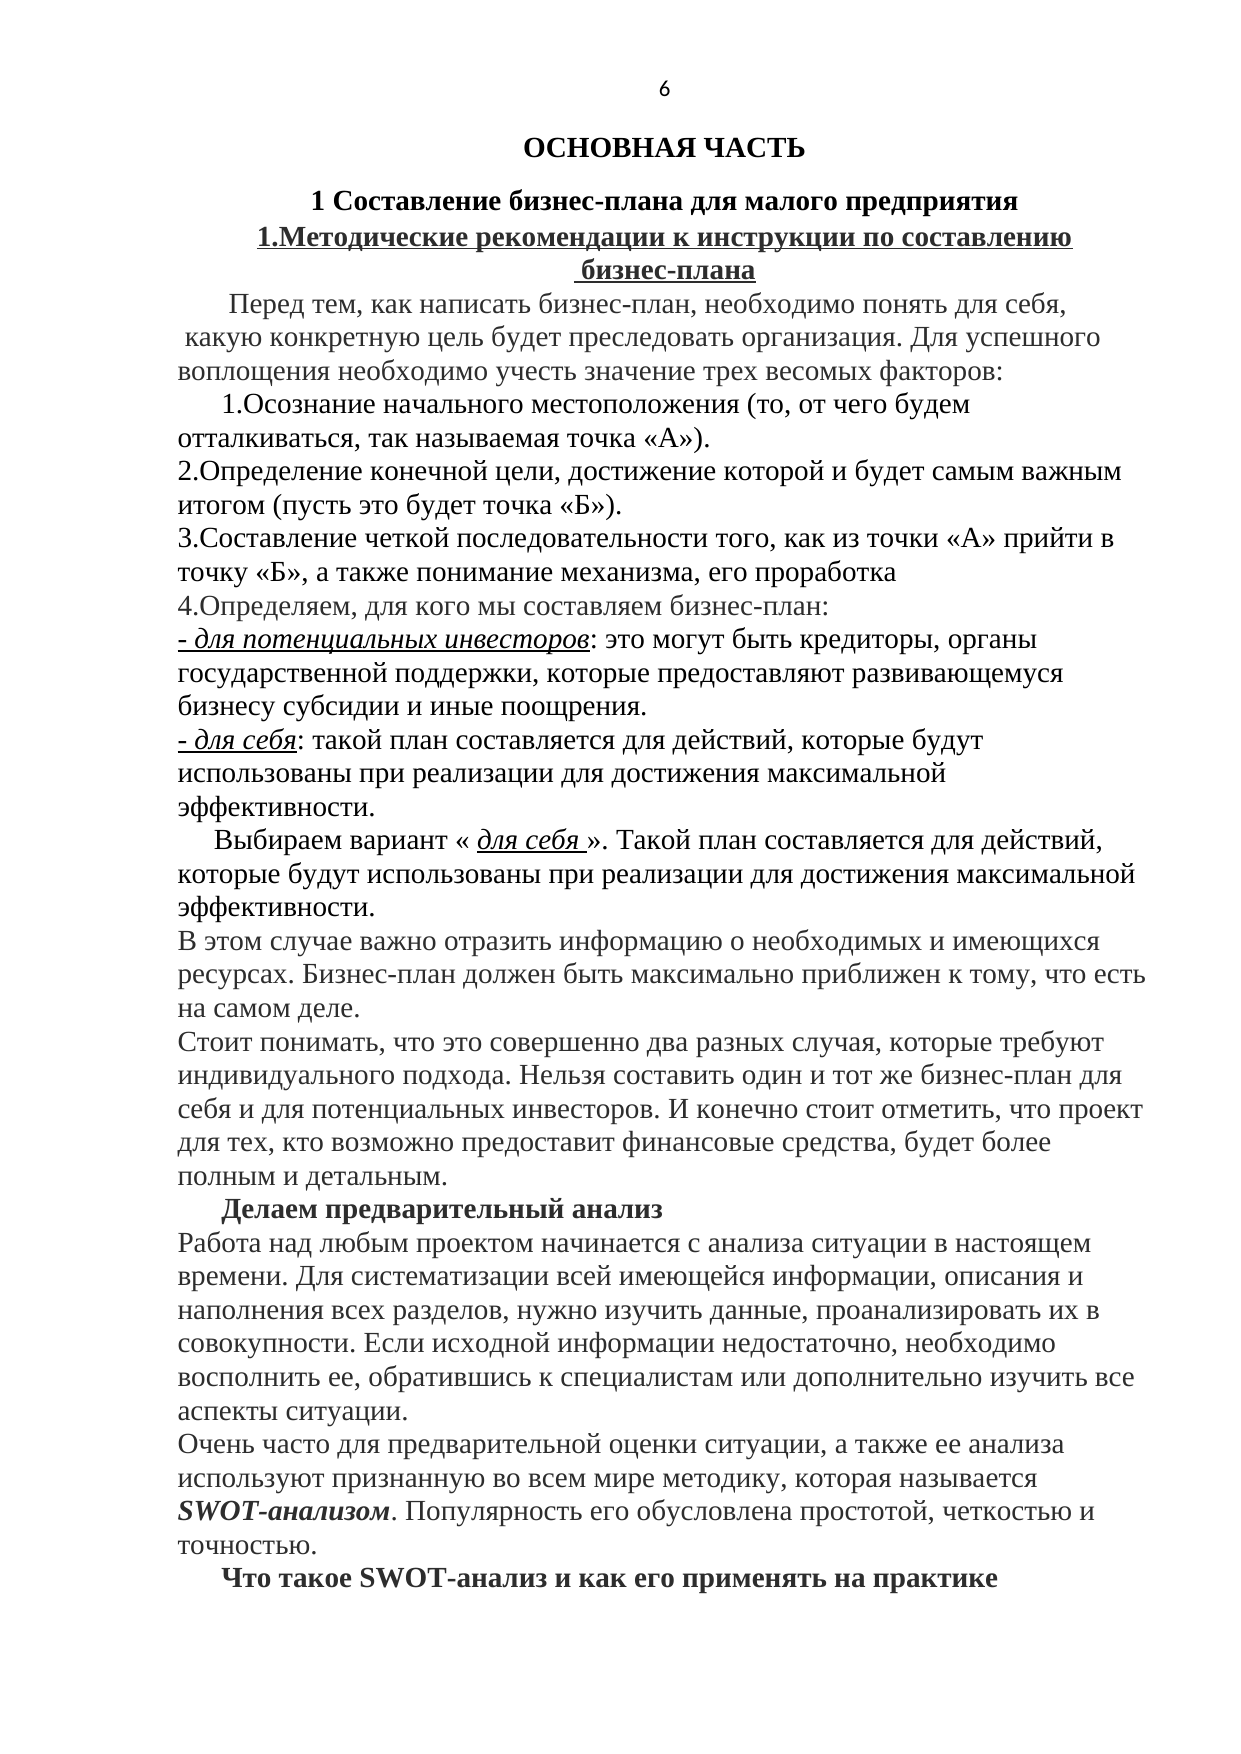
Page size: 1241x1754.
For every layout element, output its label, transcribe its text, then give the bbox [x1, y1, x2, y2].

text Работа над любым проектом начинается с анализа ситуации в настоящем времени. Для систематизации всей имеющейся информации, описания и наполнения всех разделов, нужно изучить данные, проанализировать их в совокупности. Если исходной информации недостаточно, необходимо восполнить ее, обратившись к специалистам или дополнительно изучить все аспекты ситуации. [177, 1225, 1152, 1426]
text 1.Методические рекомендации к инструкции по составлению [177, 219, 1152, 252]
text Очень часто для предварительной оценки ситуации, а также ее анализа используют признанную во всем мире методику, которая называется [177, 1426, 1152, 1493]
text Стоит понимать, что это совершенно два разных случая, которые требуют индивидуального подхода. Нельзя составить один и тот же бизнес-план для себя и для потенциальных инвесторов. И конечно стоит отметить, что проект для тех, кто возможно предоставит финансовые средства, будет более полным и детальным. [177, 1024, 1152, 1191]
text - для себя: такой план составляется для действий, которые будут использованы при реализации для достижения максимальной эффективности. [177, 722, 1152, 822]
text 4.Определяем, для кого мы составляем бизнес-план: [177, 588, 1152, 621]
text Что такое SWOT-анализ и как его применять на практике [177, 1560, 1152, 1594]
text SWOT-анализом. Популярность его обусловлена простотой, четкостью и точностью. [177, 1493, 1152, 1560]
text Выбираем вариант « для себя ». Такой план составляется для действий, которые будут использованы при реализации для достижения максимальной эффективности. [177, 822, 1152, 923]
text Перед тем, как написать бизнес-план, необходимо понять для себя, [177, 286, 1152, 319]
text 1 Составление бизнес-плана для малого предприятия [177, 183, 1152, 216]
text бизнес-плана [177, 252, 1152, 286]
text - для потенциальных инвесторов: это могут быть кредиторы, органы государственной поддержки, которые предоставляют развивающемуся бизнесу субсидии и иные поощрения. [177, 621, 1152, 722]
text 1.Осознание начального местоположения (то, от чего будем отталкиваться, так называемая точка «А»). [177, 386, 1152, 453]
text какую конкретную цель будет преследовать организация. Для успешного воплощения необходимо учесть значение трех весомых факторов: [177, 319, 1152, 386]
text Делаем предварительный анализ [177, 1191, 1152, 1225]
text В этом случае важно отразить информацию о необходимых и имеющихся ресурсах. Бизнес-план должен быть максимально приближен к тому, что есть на самом деле. [177, 923, 1152, 1024]
text 3.Составление четкой последовательности того, как из точки «А» прийти в точку «Б», а также понимание механизма, его проработка [177, 521, 1152, 588]
text ОСНОВНАЯ ЧАСТЬ [177, 130, 1152, 163]
text 2.Определение конечной цели, достижение которой и будет самым важным итогом (пусть это будет точка «Б»). [177, 453, 1152, 521]
